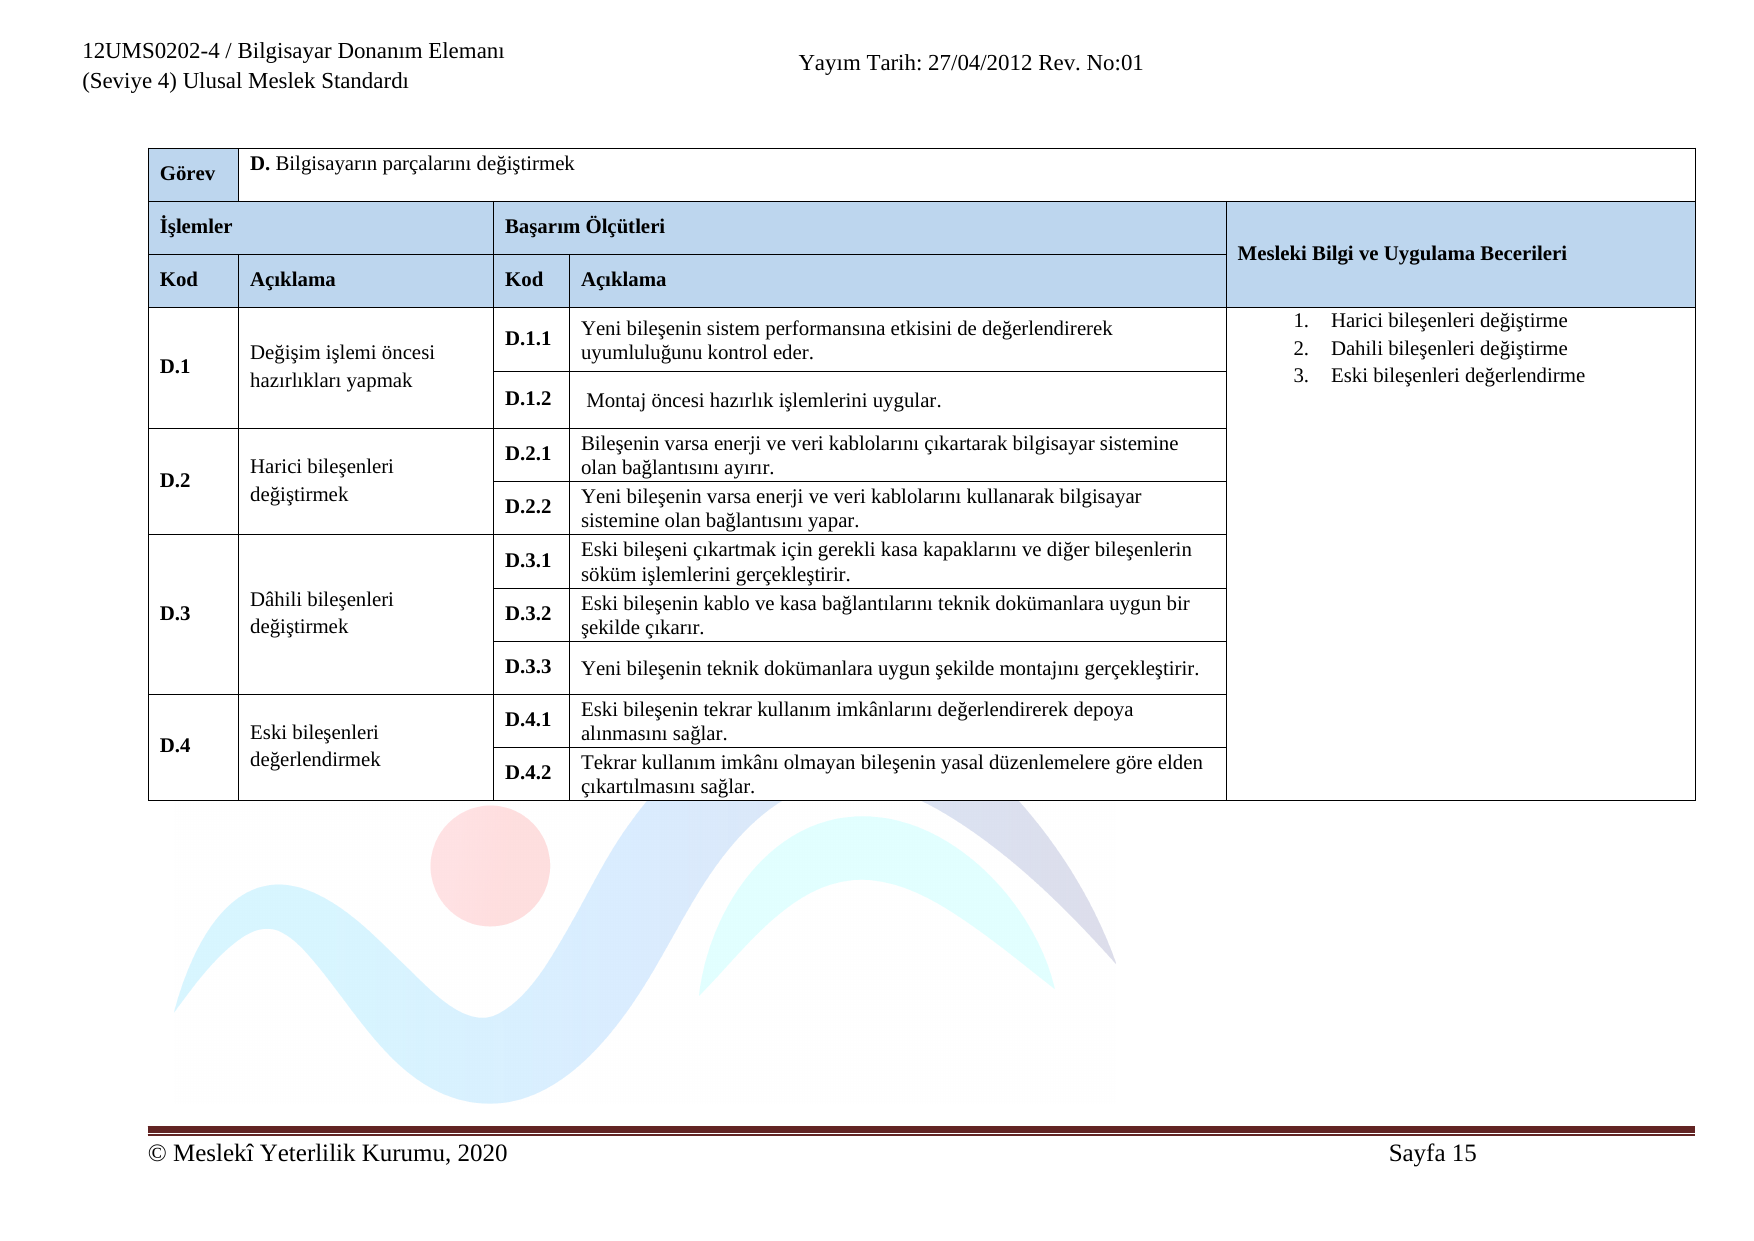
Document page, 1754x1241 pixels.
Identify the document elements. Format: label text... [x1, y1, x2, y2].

table_cell Eski bileşenin tekrar kullanım imkânlarını değerlendirerek depoya alınmasını sağlar. [570, 695, 1226, 747]
table_cell Kod [149, 255, 238, 307]
table_cell Başarım Ölçütleri [494, 202, 1226, 254]
table_cell Bileşenin varsa enerji ve veri kablolarını çıkartarak bilgisayar sistemine olan bağlantısını ayırır. [570, 429, 1226, 481]
table_cell Harici bileşenleri değiştirmek [239, 429, 493, 534]
table_cell Montaj öncesi hazırlık işlemlerini uygular. [570, 372, 1226, 428]
table_cell D.4.1 [494, 695, 569, 747]
table_cell Yeni bileşenin teknik dokümanlara uygun şekilde montajını gerçekleştirir. [570, 642, 1226, 694]
table_cell Açıklama [239, 255, 493, 307]
table_cell İşlemler [149, 202, 493, 254]
table_cell Eski bileşeni çıkartmak için gerekli kasa kapaklarını ve diğer bileşenlerin söküm işlemlerini gerçekleştirir. [570, 535, 1226, 587]
table_cell Kod [494, 255, 569, 307]
table_cell D.3.2 [494, 589, 569, 641]
table_cell D.2 [149, 429, 238, 534]
table_cell D.3.3 [494, 642, 569, 694]
table_cell D.3 [149, 535, 238, 694]
table_cell D.3.1 [494, 535, 569, 587]
table_cell Eski bileşenin kablo ve kasa bağlantılarını teknik dokümanlara uygun bir şekilde çıkarır. [570, 589, 1226, 641]
table_cell D.1.1 [494, 308, 569, 371]
table_cell Tekrar kullanım imkânı olmayan bileşenin yasal düzenlemelere göre elden çıkartılmasını sağlar. [570, 748, 1226, 800]
table_cell D.4 [149, 695, 238, 800]
table_cell Mesleki Bilgi ve Uygulama Becerileri [1227, 202, 1695, 307]
table_cell Harici bileşenleri değiştirme Dahili bileşenleri değiştirme Eski bileşenleri değerlendirme [1227, 308, 1695, 800]
table_cell Yeni bileşenin varsa enerji ve veri kablolarını kullanarak bilgisayar sistemine olan bağlantısını yapar. [570, 482, 1226, 534]
table_cell D.1 [149, 308, 238, 428]
table_cell D.4.2 [494, 748, 569, 800]
table_header D. Bilgisayarın parçalarını değiştirmek [239, 149, 1695, 201]
table_header Görev [149, 149, 238, 201]
table_cell D.2.2 [494, 482, 569, 534]
table_cell Eski bileşenleri değerlendirmek [239, 695, 493, 800]
table_cell Açıklama [570, 255, 1226, 307]
table_cell Değişim işlemi öncesi hazırlıkları yapmak [239, 308, 493, 428]
table_cell Dâhili bileşenleri değiştirmek [239, 535, 493, 694]
table_cell D.1.2 [494, 372, 569, 428]
table_cell D.2.1 [494, 429, 569, 481]
table_cell Yeni bileşenin sistem performansına etkisini de değerlendirerek uyumluluğunu kontrol eder. [570, 308, 1226, 371]
